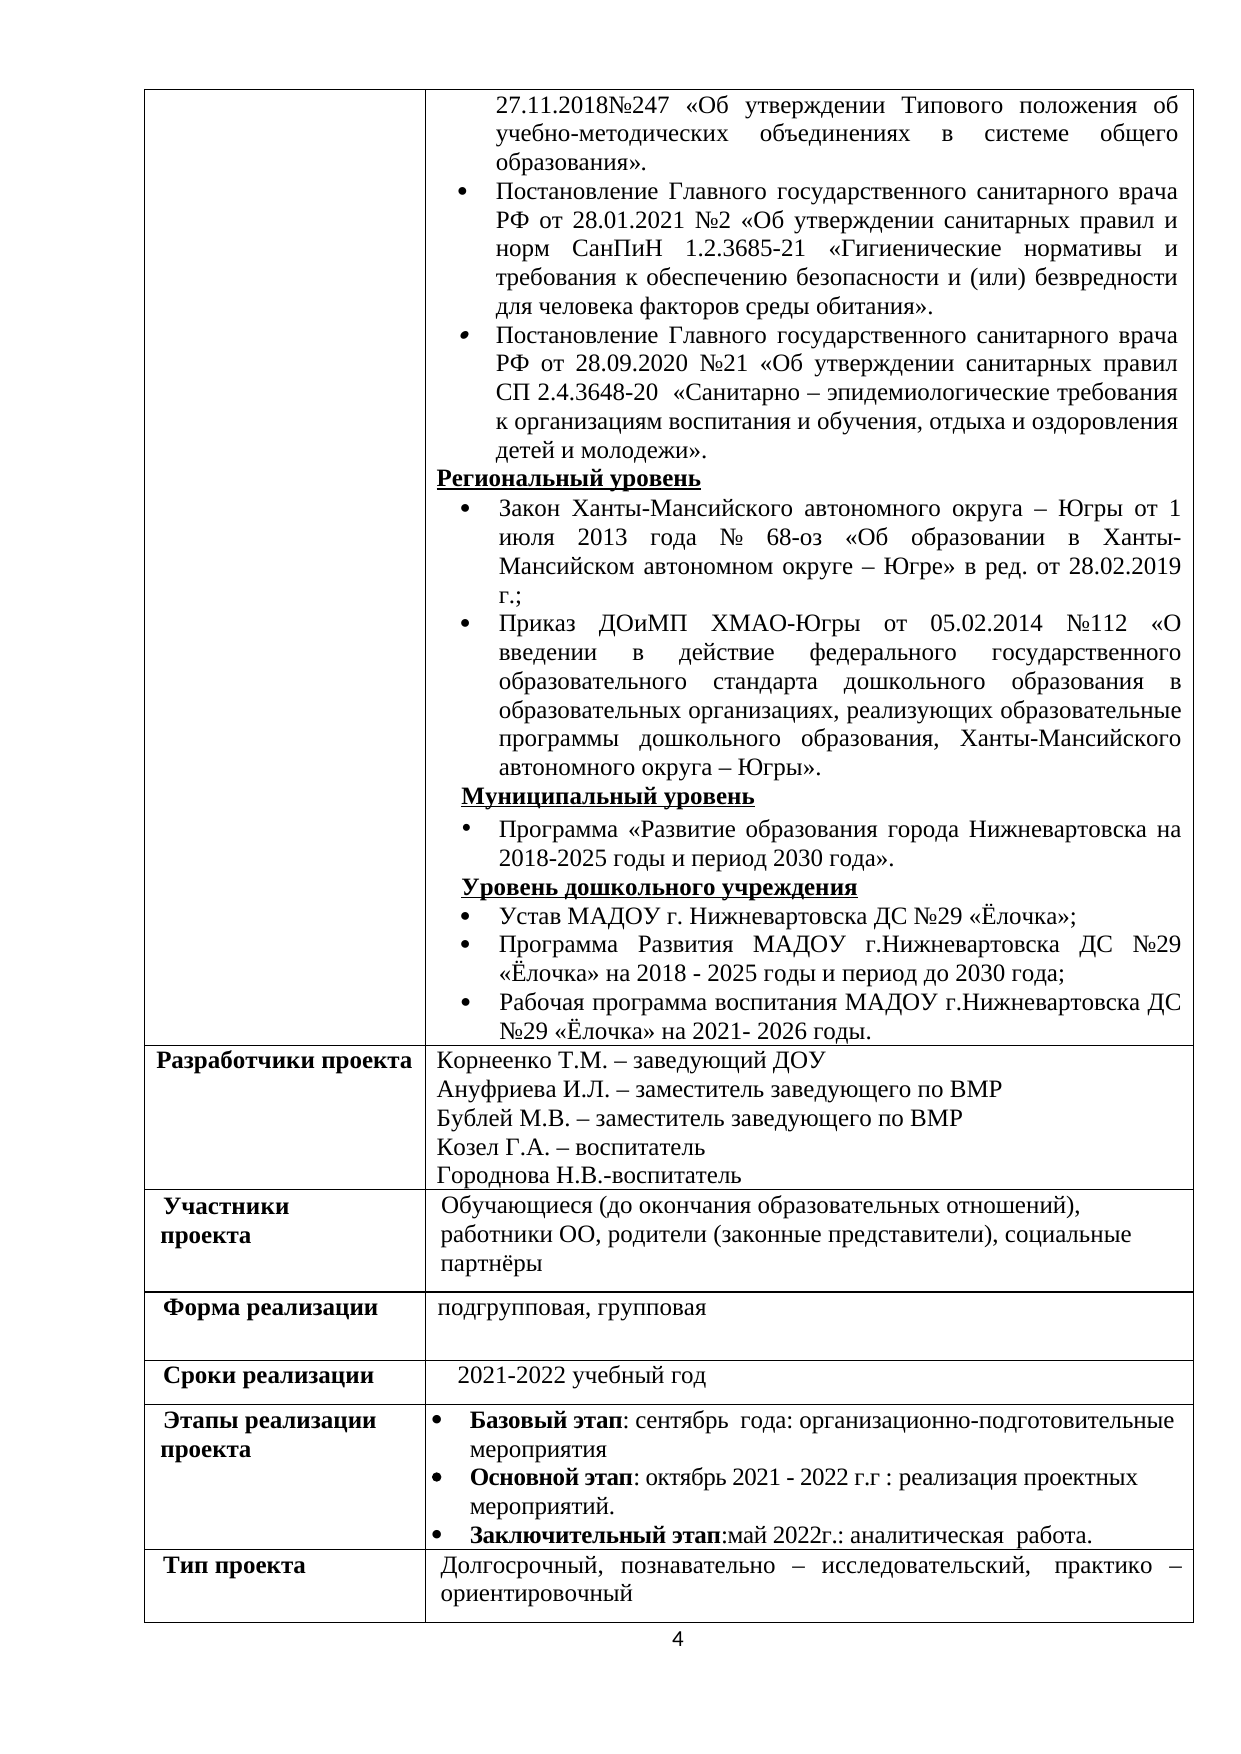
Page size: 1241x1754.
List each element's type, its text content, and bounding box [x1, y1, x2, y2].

table_cell [145, 464, 425, 1044]
table_cell 2021-2022 учебный год [426, 1361, 1193, 1404]
table_cell Региональный уровень Закон Ханты-Мансийского автономного округа – Югры от 1 июля 2013 года № 68-оз «Об образовании в Ханты-Мансийском автономном округе – Югре» в ред. от 28.02.2019 г.; Приказ ДОиМП ХМАО-Югры от 05.02.2014 №112 «О введении в действие федерального государственного образовательного стандарта дошкольного образования в образовательных организациях, реализующих образовательные программы дошкольного образования, Ханты-Мансийского автономного округа – Югры». Муниципальный уровень Программа «Развитие образования города Нижневартовска на 2018-2025 годы и период 2030 года». Уровень дошкольного учреждения Устав МАДОУ г. Нижневартовска ДС №29 «Ёлочка»; Программа Развития МАДОУ г.Нижневартовска ДС №29 «Ёлочка» на 2018 - 2025 годы и период до 2030 года; Рабочая программа воспитания МАДОУ г.Нижневартовска ДС №29 «Ёлочка» на 2021- 2026 годы. [426, 464, 1193, 1044]
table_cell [426, 90, 1193, 463]
table_cell Форма реализации [145, 1293, 425, 1359]
table_cell Разработчики проекта [145, 1046, 425, 1189]
table_cell Базовый этап: сентябрь года: организационно-подготовительные мероприятия Основной этап: октябрь 2021 - 2022 г.г : реализация проектных мероприятий. Заключительный этап:май 2022г.: аналитическая работа. [426, 1405, 1193, 1549]
table_cell Сроки реализации [145, 1361, 425, 1404]
table_cell Обучающиеся (до окончания образовательных отношений), работники ОО, родители (законные представители), социальные партнёры [426, 1190, 1193, 1291]
table_cell Участники проекта [145, 1190, 425, 1291]
table_cell подгрупповая, групповая [426, 1293, 1193, 1359]
table_cell Этапы реализации проекта [145, 1405, 425, 1549]
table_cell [145, 90, 425, 463]
table_cell Долгосрочный, познавательно – исследовательский, практико – ориентировочный [426, 1550, 1193, 1622]
table_cell Корнеенко Т.М. – заведующий ДОУ Ануфриева И.Л. – заместитель заведующего по ВМР Бублей М.В. – заместитель заведующего по ВМР Козел Г.А. – воспитатель Городнова Н.В.-воспитатель [426, 1046, 1193, 1189]
table_cell Тип проекта [145, 1550, 425, 1622]
